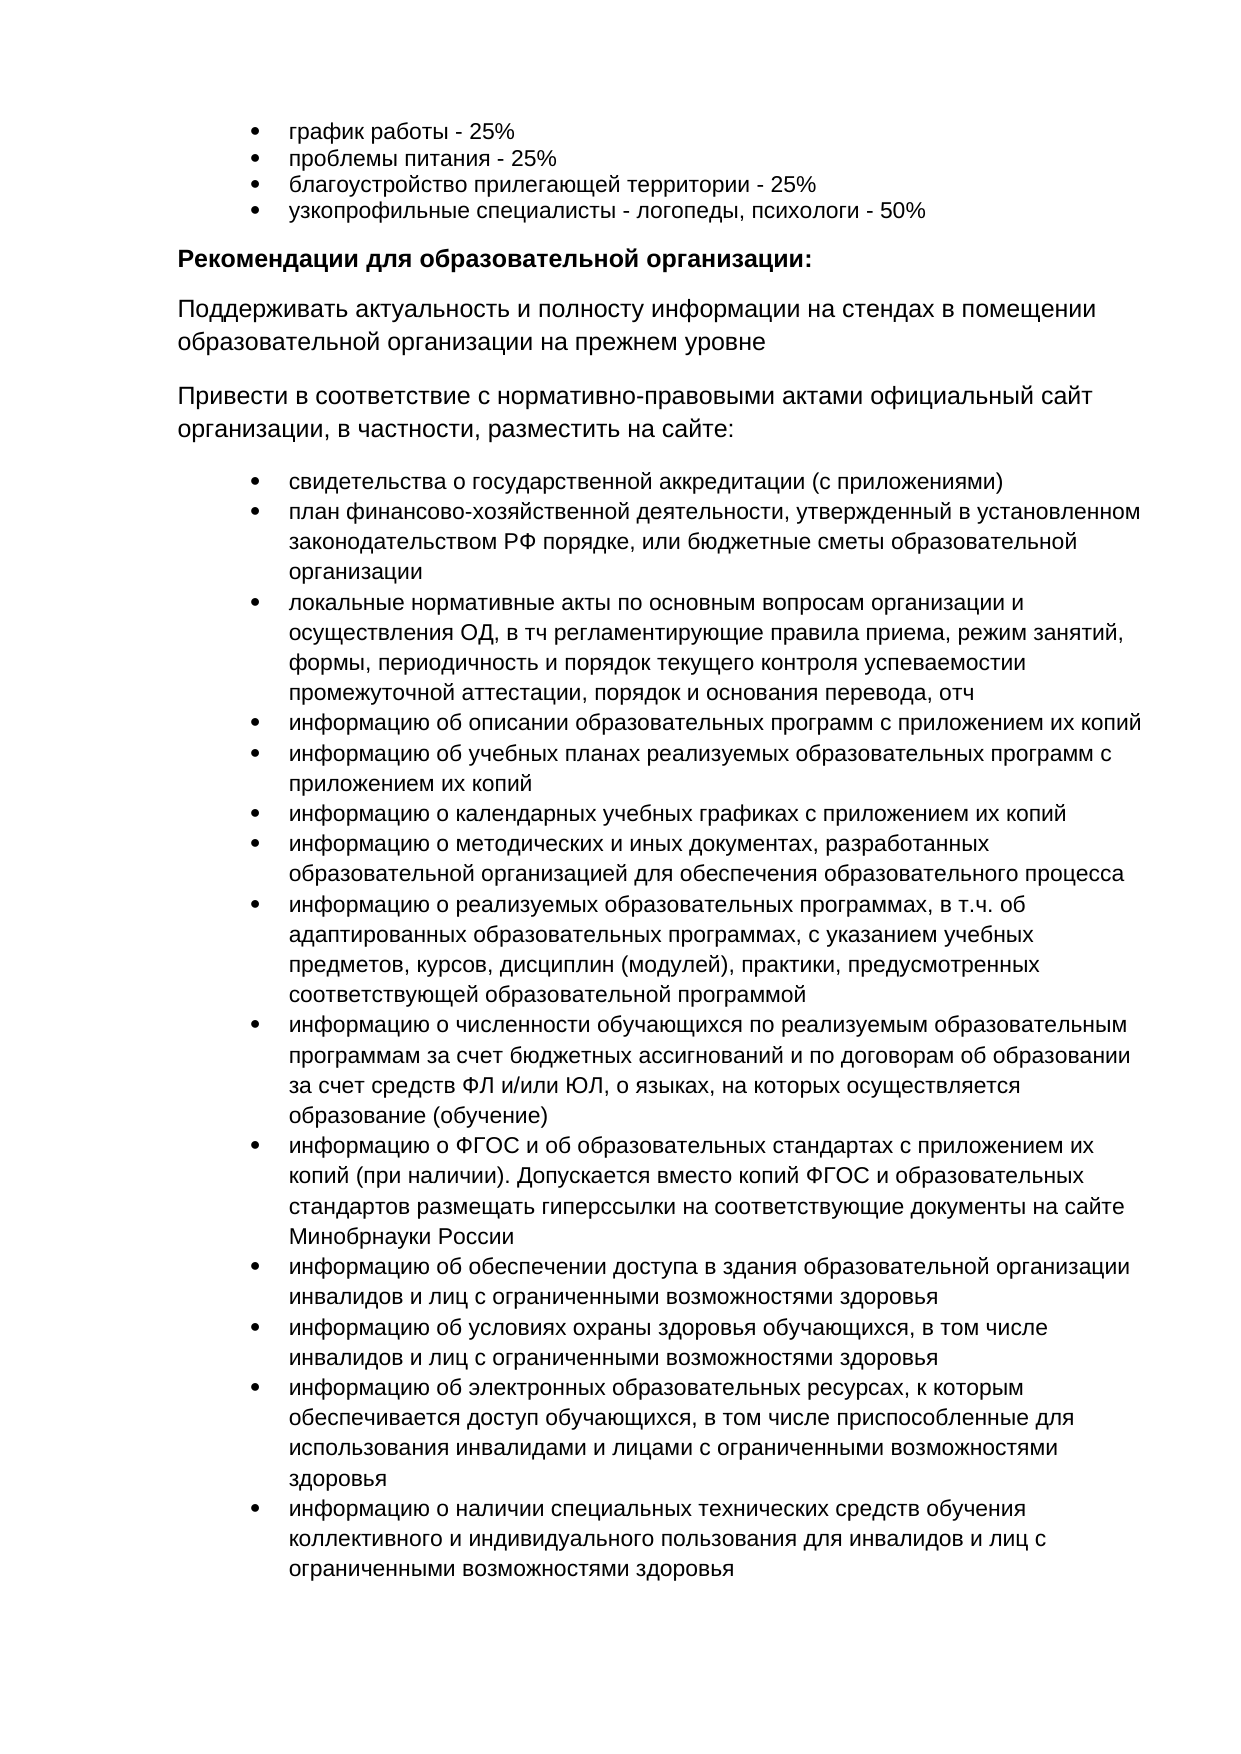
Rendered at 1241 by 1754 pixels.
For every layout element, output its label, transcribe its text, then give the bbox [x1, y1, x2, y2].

list информацию об условиях охраны здоровья обучающихся, в том числе инвалидов и лиц с ограниченными возможностями здоровья [251, 1313, 1152, 1370]
list план финансово-хозяйственной деятельности, утвержденный в установленном законодательством РФ порядке, или бюджетные сметы образовательной организации [251, 498, 1152, 585]
list информацию о наличии специальных технических средств обучения коллективного и индивидуального пользования для инвалидов и лиц с ограниченными возможностями здоровья [251, 1495, 1152, 1582]
list информацию об учебных планах реализуемых образовательных программ с приложением их копий [251, 739, 1152, 796]
list информацию о численности обучающихся по реализуемым образовательным программам за счет бюджетных ассигнований и по договорам об образовании за счет средств ФЛ и/или ЮЛ, о языках, на которых осуществляется образование (обучение) [251, 1011, 1152, 1128]
text Поддерживать актуальность и полносту информации на стендах в помещении образовательной организации на прежнем уровне [177, 294, 1152, 356]
list информацию об обеспечении доступа в здания образовательной организации инвалидов и лиц с ограниченными возможностями здоровья [251, 1253, 1152, 1310]
list информацию о ФГОС и об образовательных стандартах с приложением их копий (при наличии). Допускается вместо копий ФГОС и образовательных стандартов размещать гиперссылки на соответствующие документы на сайте Минобрнауки России [251, 1132, 1152, 1249]
list информацию о календарных учебных графиках с приложением их копий [251, 800, 1152, 826]
list информацию о реализуемых образовательных программах, в т.ч. об адаптированных образовательных программах, с указанием учебных предметов, курсов, дисциплин (модулей), практики, предусмотренных соответствующей образовательной программой [251, 891, 1152, 1008]
list график работы - 25% [251, 118, 1152, 144]
list информацию об электронных образовательных ресурсах, к которым обеспечивается доступ обучающихся, в том числе приспособленные для использования инвалидами и лицами с ограниченными возможностями здоровья [251, 1374, 1152, 1491]
list свидетельства о государственной аккредитации (с приложениями) [251, 468, 1152, 494]
list благоустройство прилегающей территории - 25% [251, 171, 1152, 197]
text Рекомендации для образовательной организации: [177, 244, 1152, 273]
list проблемы питания - 25% [251, 144, 1152, 171]
list узкопрофильные специалисты - логопеды, психологи - 50% [251, 197, 1152, 223]
list информацию о методических и иных документах, разработанных образовательной организацией для обеспечения образовательного процесса [251, 830, 1152, 887]
list локальные нормативные акты по основным вопросам организации и осуществления ОД, в тч регламентирующие правила приема, режим занятий, формы, периодичность и порядок текущего контроля успеваемостии промежуточной аттестации, порядок и основания перевода, отч [251, 588, 1152, 706]
list информацию об описании образовательных программ с приложением их копий [251, 709, 1152, 736]
text Привести в соответствие с нормативно-правовыми актами официальный сайт организации, в частности, разместить на сайте: [177, 381, 1152, 443]
